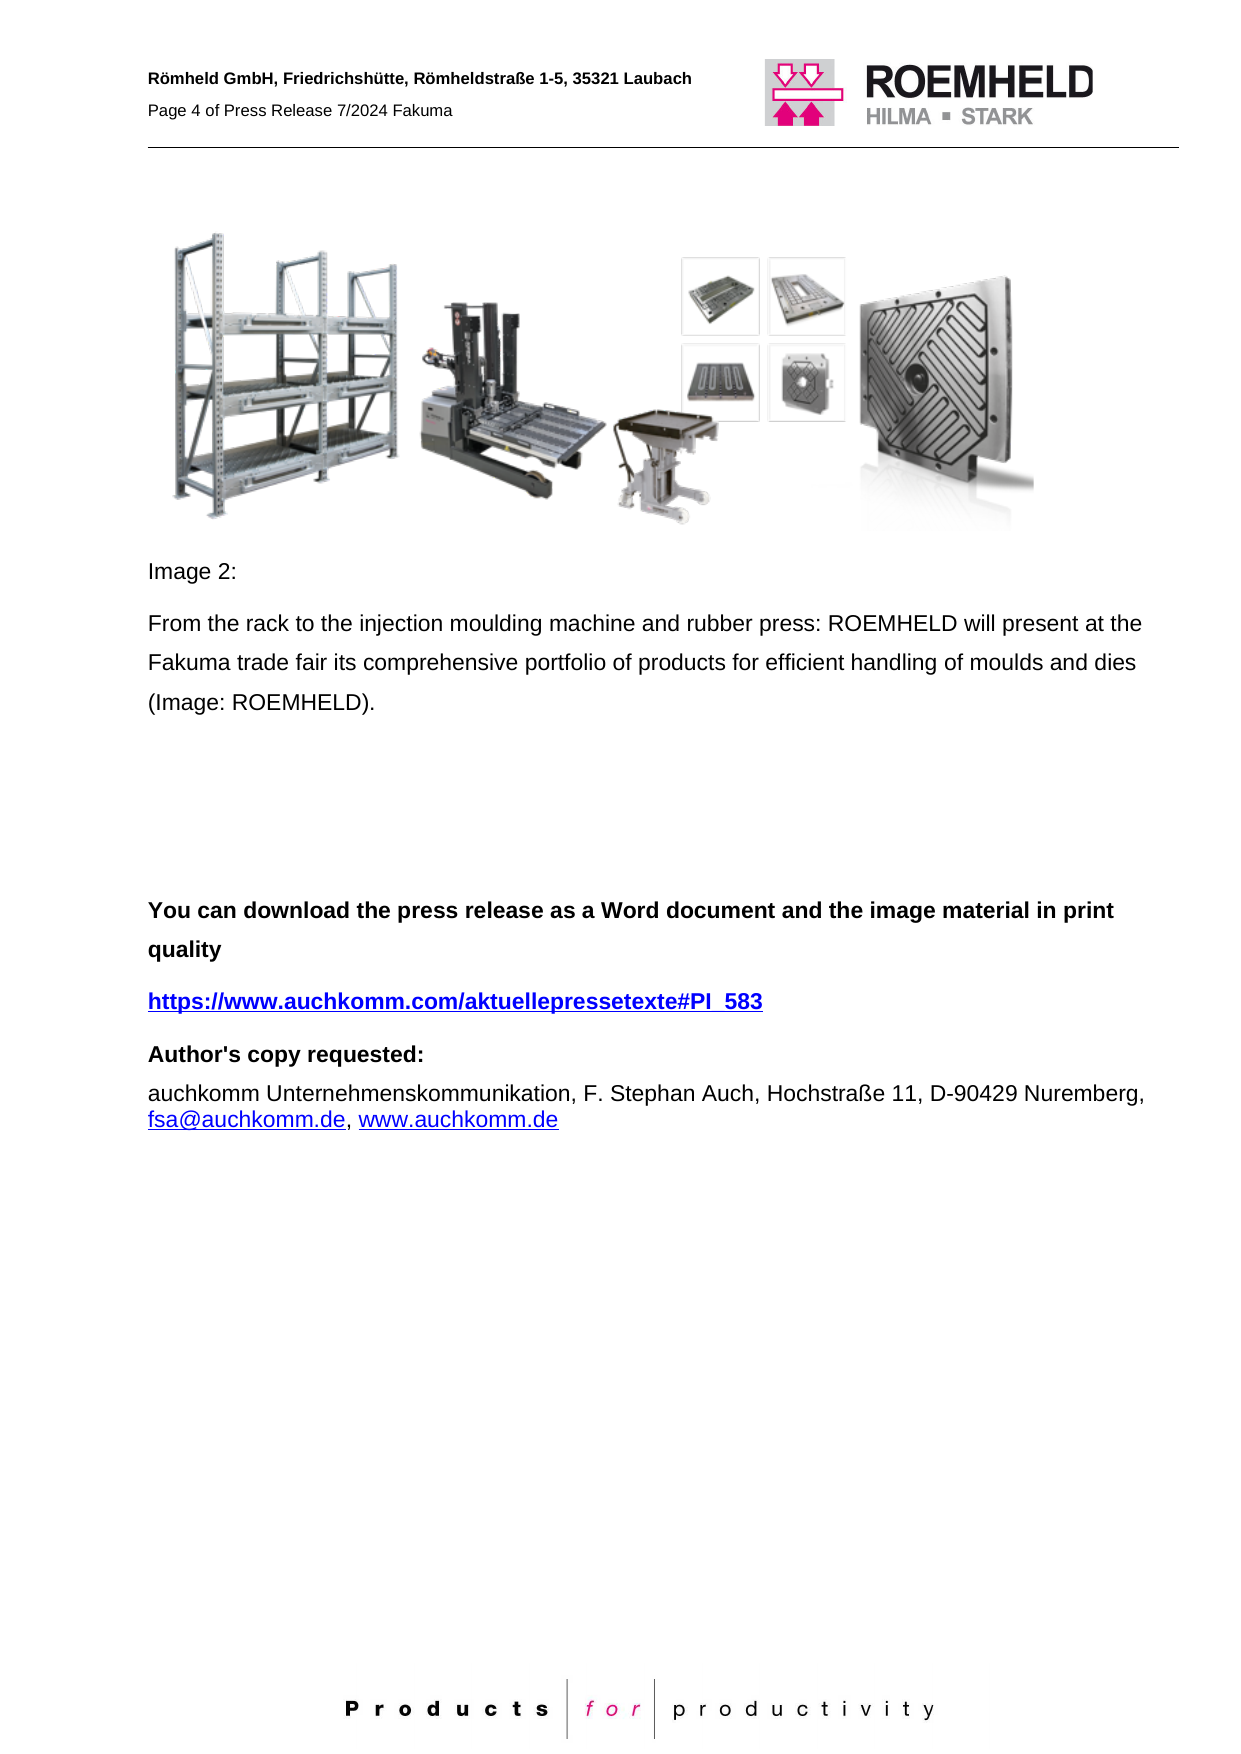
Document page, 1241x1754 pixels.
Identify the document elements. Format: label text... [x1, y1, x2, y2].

text You can download the press release as a Word document and the image material in print quality [148, 897, 1162, 962]
text Image 2: [148, 558, 1162, 584]
picture [147, 217, 1034, 531]
picture [299, 1663, 990, 1749]
text auchkomm Unternehmenskommunikation, F. Stephan Auch, Hochstraße 11, D-90429 Nuremberg, fsa@auchkomm.de, www.auchkomm.de [148, 1080, 1162, 1133]
text From the rack to the injection moulding machine and rubber press: ROEMHELD will present at the Fakuma trade fair its comprehensive portfolio of products for efficient handling of moulds and dies (Image: ROEMHELD). [148, 610, 1162, 715]
text Author's copy requested: [148, 1041, 1162, 1068]
text https://www.auchkomm.com/aktuellepressetexte#PI_583 [148, 988, 1162, 1014]
picture [763, 59, 1093, 126]
